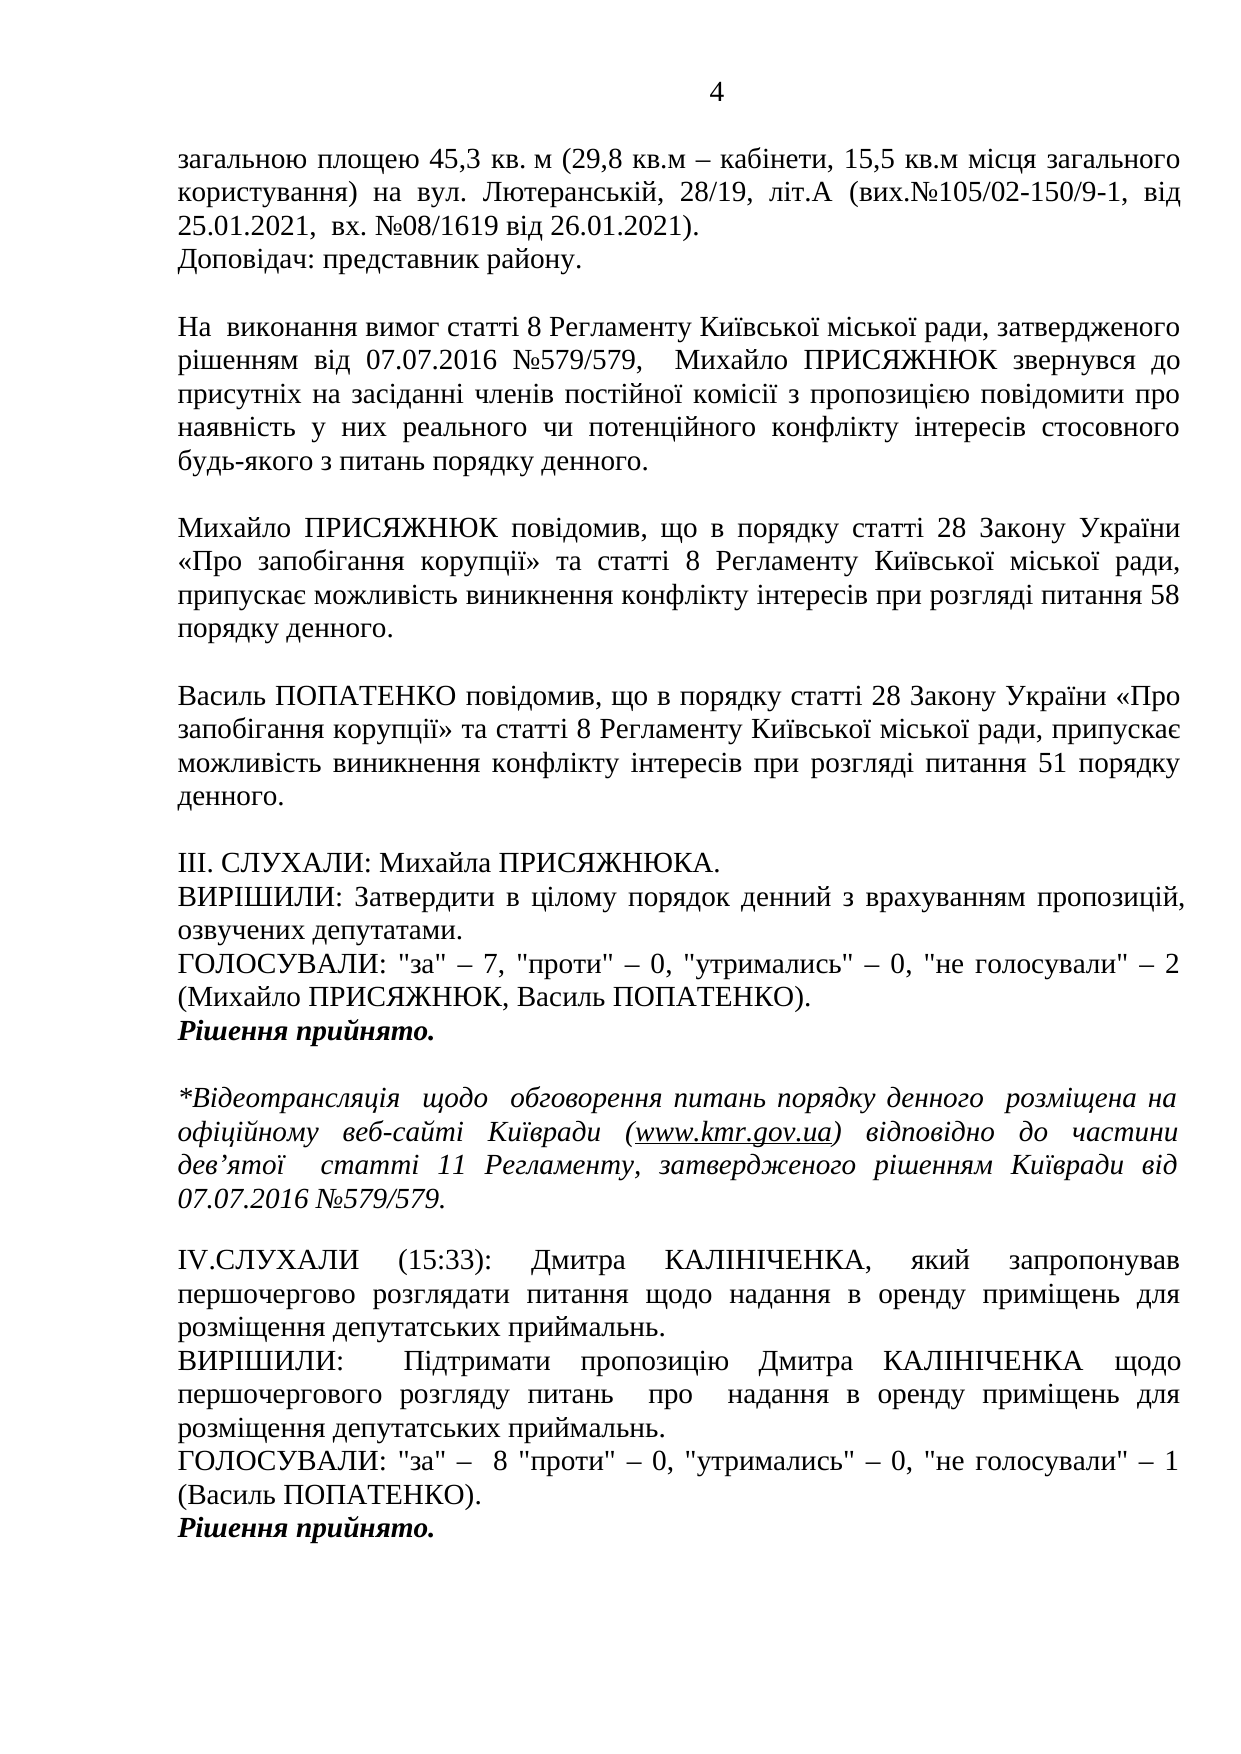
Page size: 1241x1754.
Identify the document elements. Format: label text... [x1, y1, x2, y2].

text ІІІ. СЛУХАЛИ: Михайла ПРИСЯЖНЮКА. [177, 845, 1181, 879]
text *Відеотрансляція щодо обговорення питань порядку денного розміщена на офіційному веб-сайті Київради (www.kmr.gov.ua) відповідно до частини дев’ятої статті 11 Регламенту, затвердженого рішенням Київради від 07.07.2016 №579/579. [177, 1080, 1181, 1214]
text ІV.СЛУХАЛИ (15:33): Дмитра КАЛІНІЧЕНКА, який запропонував першочергово розглядати питання щодо надання в оренду приміщень для розміщення депутатських приймальнь. [177, 1242, 1181, 1343]
text Доповідач: представник району. [177, 242, 1181, 275]
text Рішення прийнято. [177, 1013, 1181, 1047]
text ВИРІШИЛИ: Затвердити в цілому порядок денний з врахуванням пропозицій, озвучених депутатами. [177, 879, 1187, 946]
text ВИРІШИЛИ: Підтримати пропозицію Дмитра КАЛІНІЧЕНКА щодо першочергового розгляду питань про надання в оренду приміщень для розміщення депутатських приймальнь. [177, 1343, 1181, 1443]
text Михайло ПРИСЯЖНЮК повідомив, що в порядку статті 28 Закону України «Про запобігання корупції» та статті 8 Регламенту Київської міської ради, припускає можливість виникнення конфлікту інтересів при розгляді питання 58 порядку денного. [177, 510, 1181, 644]
text ГОЛОСУВАЛИ: "за" – 7, "проти" – 0, "утримались" – 0, "не голосували" – 2 (Михайло ПРИСЯЖНЮК, Василь ПОПАТЕНКО). [177, 946, 1181, 1013]
text ГОЛОСУВАЛИ: "за" – 8 "проти" – 0, "утримались" – 0, "не голосували" – 1 (Василь ПОПАТЕНКО). [177, 1443, 1181, 1511]
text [177, 141, 1181, 242]
text На виконання вимог статті 8 Регламенту Київської міської ради, затвердженого рішенням від 07.07.2016 №579/579, Михайло ПРИСЯЖНЮК звернувся до присутніх на засіданні членів постійної комісії з пропозицією повідомити про наявність у них реального чи потенційного конфлікту інтересів стосовного будь-якого з питань порядку денного. [177, 309, 1181, 476]
text Рішення прийнято. [177, 1511, 1181, 1544]
text Василь ПОПАТЕНКО повідомив, що в порядку статті 28 Закону України «Про запобігання корупції» та статті 8 Регламенту Київської міської ради, припускає можливість виникнення конфлікту інтересів при розгляді питання 51 порядку денного. [177, 678, 1181, 812]
